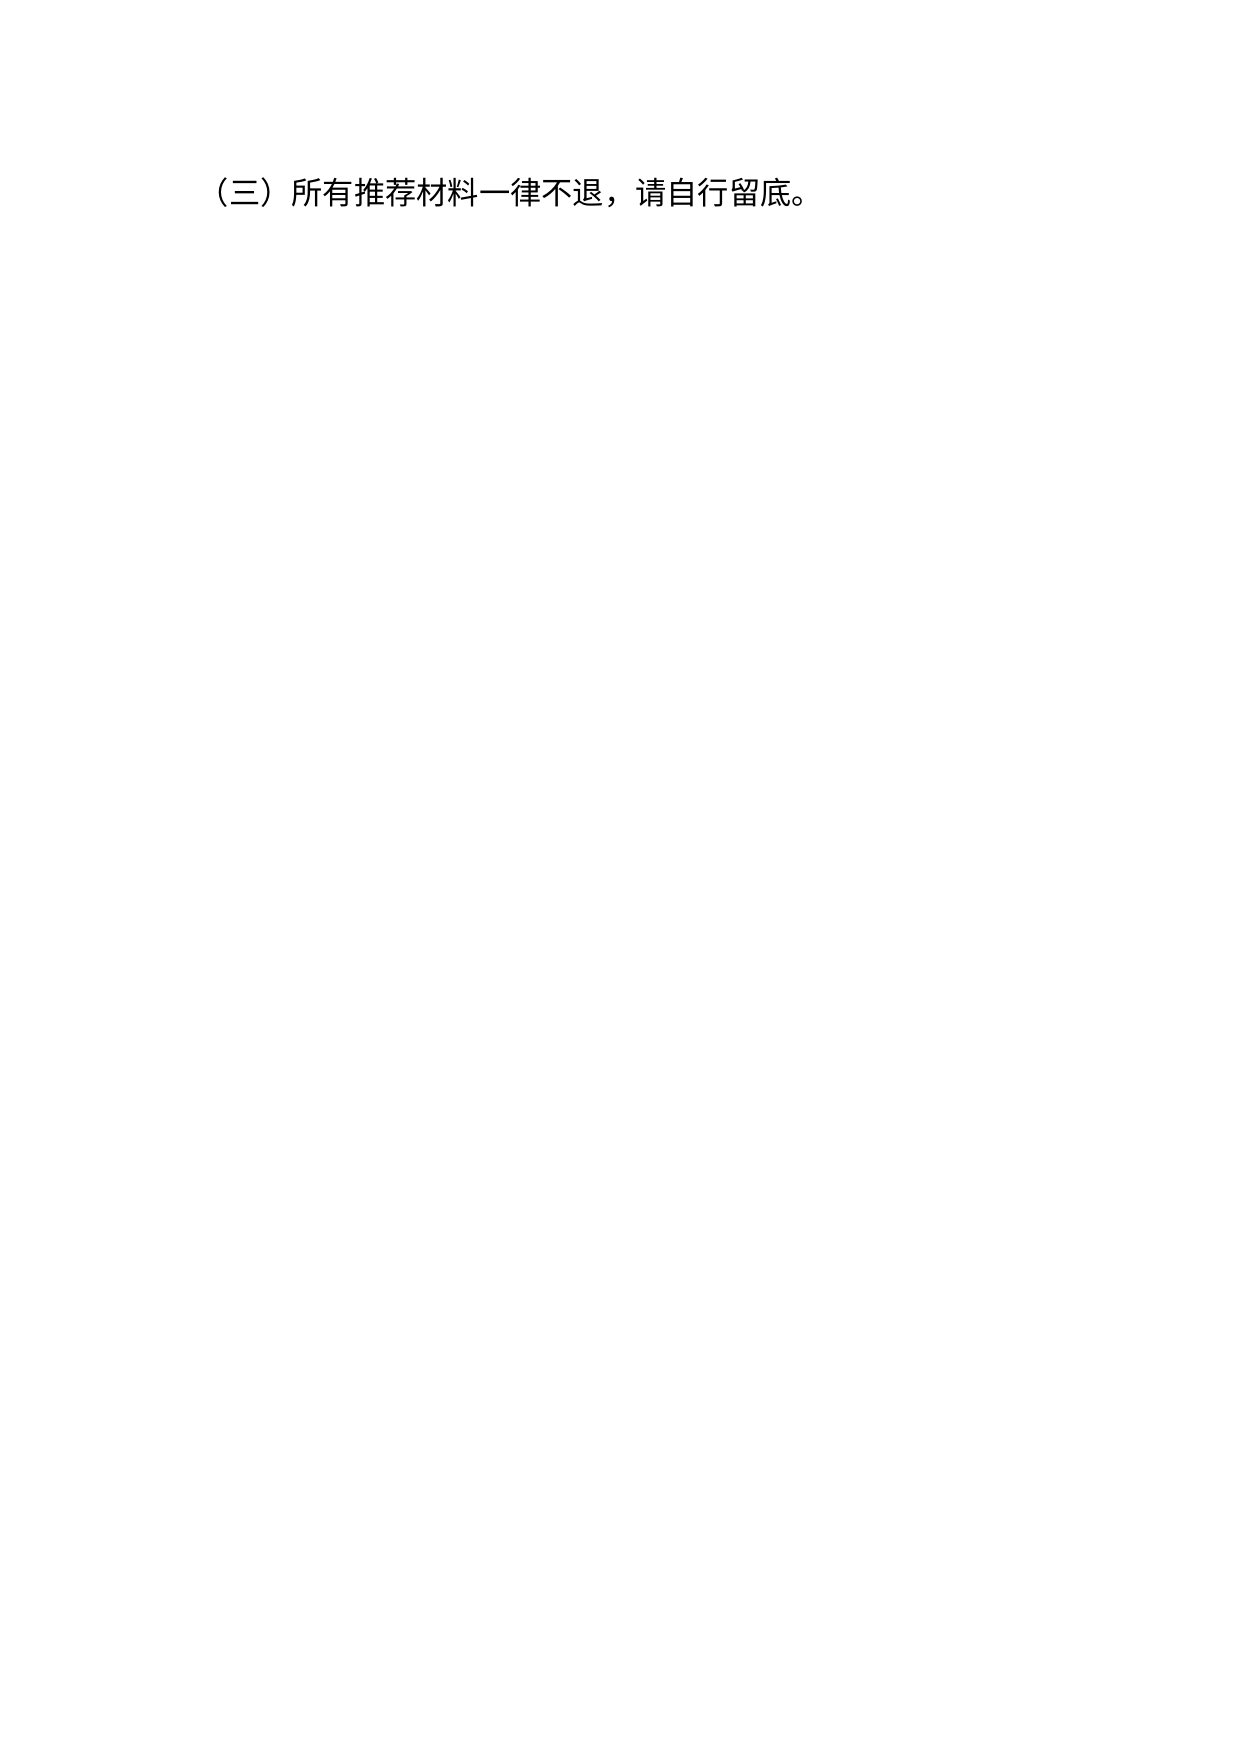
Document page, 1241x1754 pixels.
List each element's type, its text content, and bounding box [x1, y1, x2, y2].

text （三）所有推荐材料一律不退，请自行留底。 [135, 168, 1105, 213]
